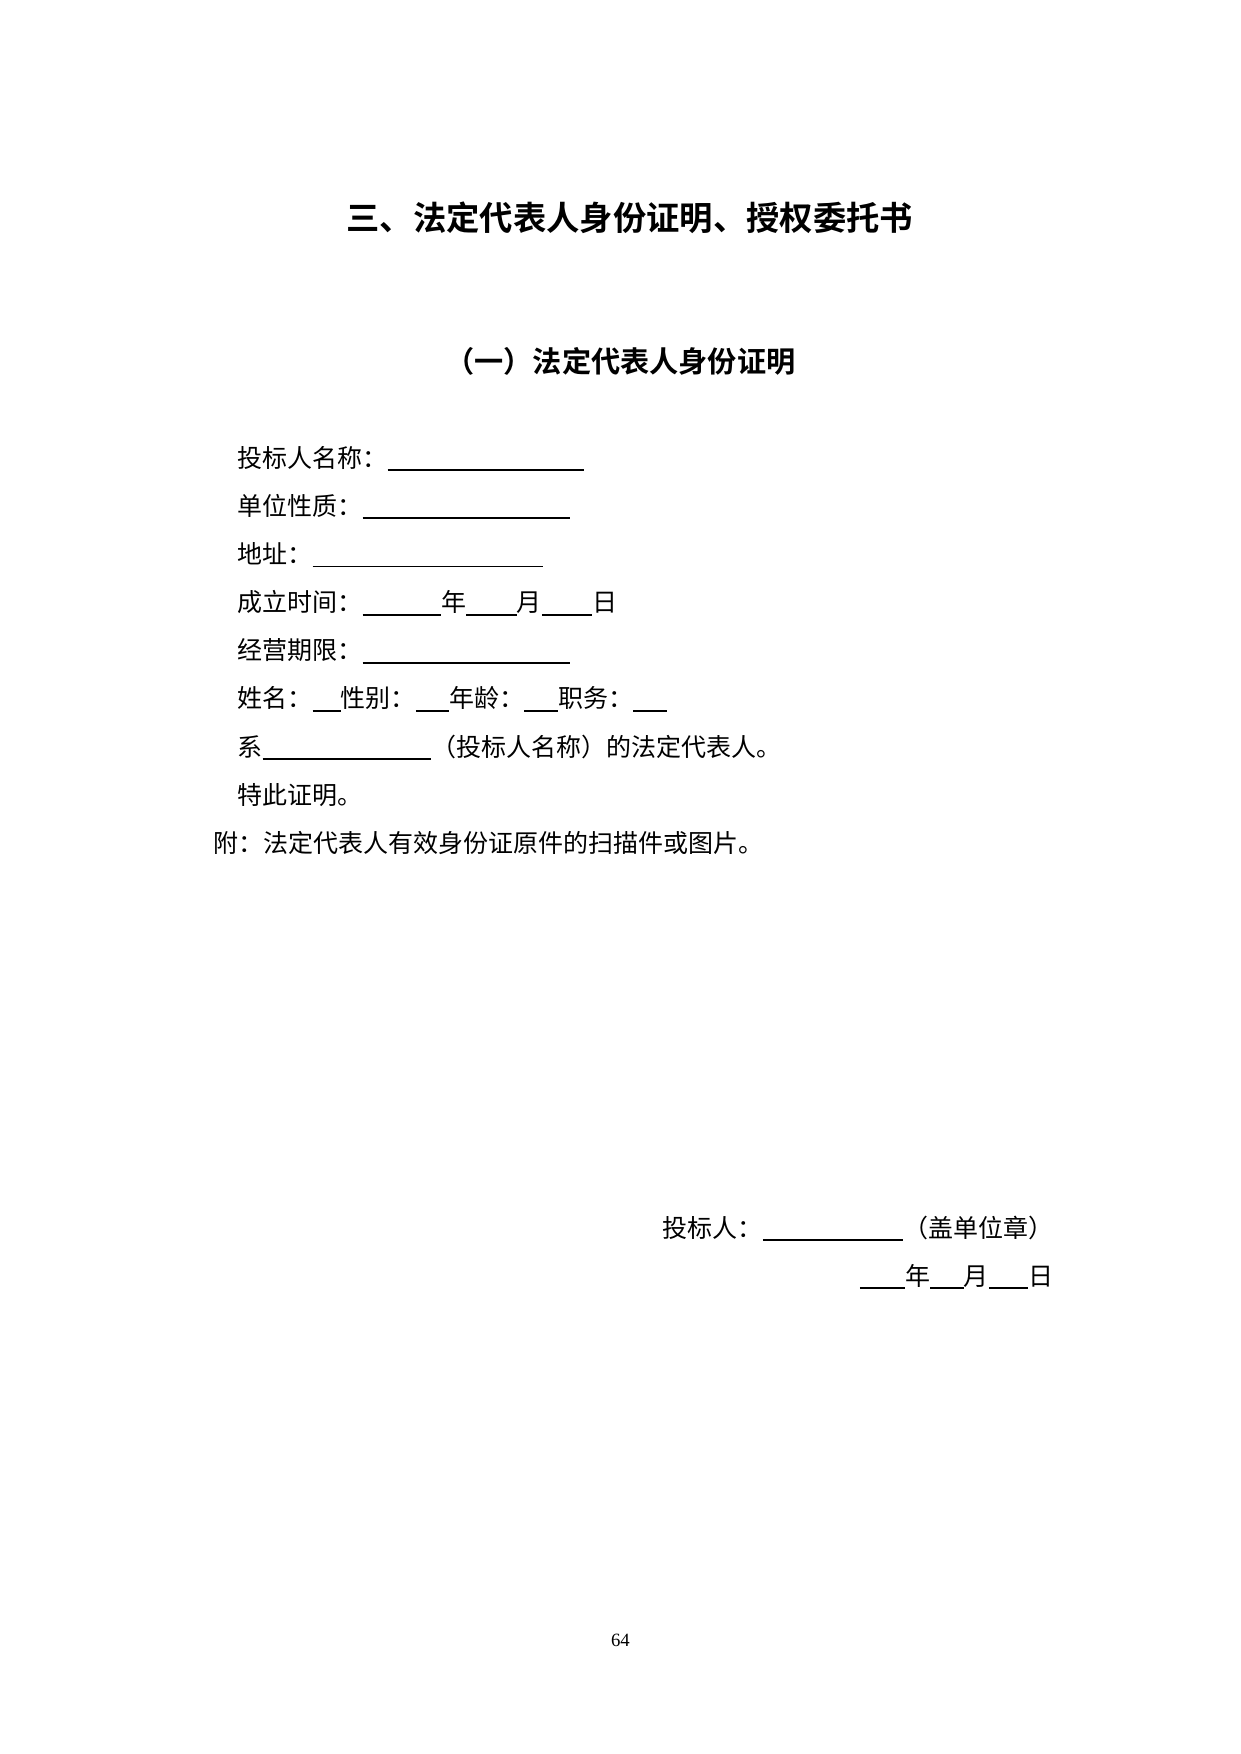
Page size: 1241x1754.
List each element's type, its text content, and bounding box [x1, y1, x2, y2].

text 经营期限： [187, 625, 1053, 673]
text 特此证明。 [187, 769, 1053, 817]
text 地址： [187, 529, 1053, 577]
text 单位性质： [187, 481, 1053, 529]
text （一）法定代表人身份证明 [187, 336, 1053, 384]
text 姓名： 性别： 年龄： 职务： [187, 673, 1053, 721]
text 年 月 日 [187, 1251, 1053, 1299]
text 系 （投标人名称）的法定代表人。 [187, 721, 1053, 769]
text 附：法定代表人有效身份证原件的扫描件或图片。 [187, 817, 1053, 866]
text 投标人： （盖单位章） [187, 1202, 1053, 1251]
text 投标人名称： [187, 432, 1053, 481]
text 成立时间： 年 月 日 [187, 577, 1053, 625]
text 三、法定代表人身份证明、授权委托书 [206, 168, 1053, 264]
